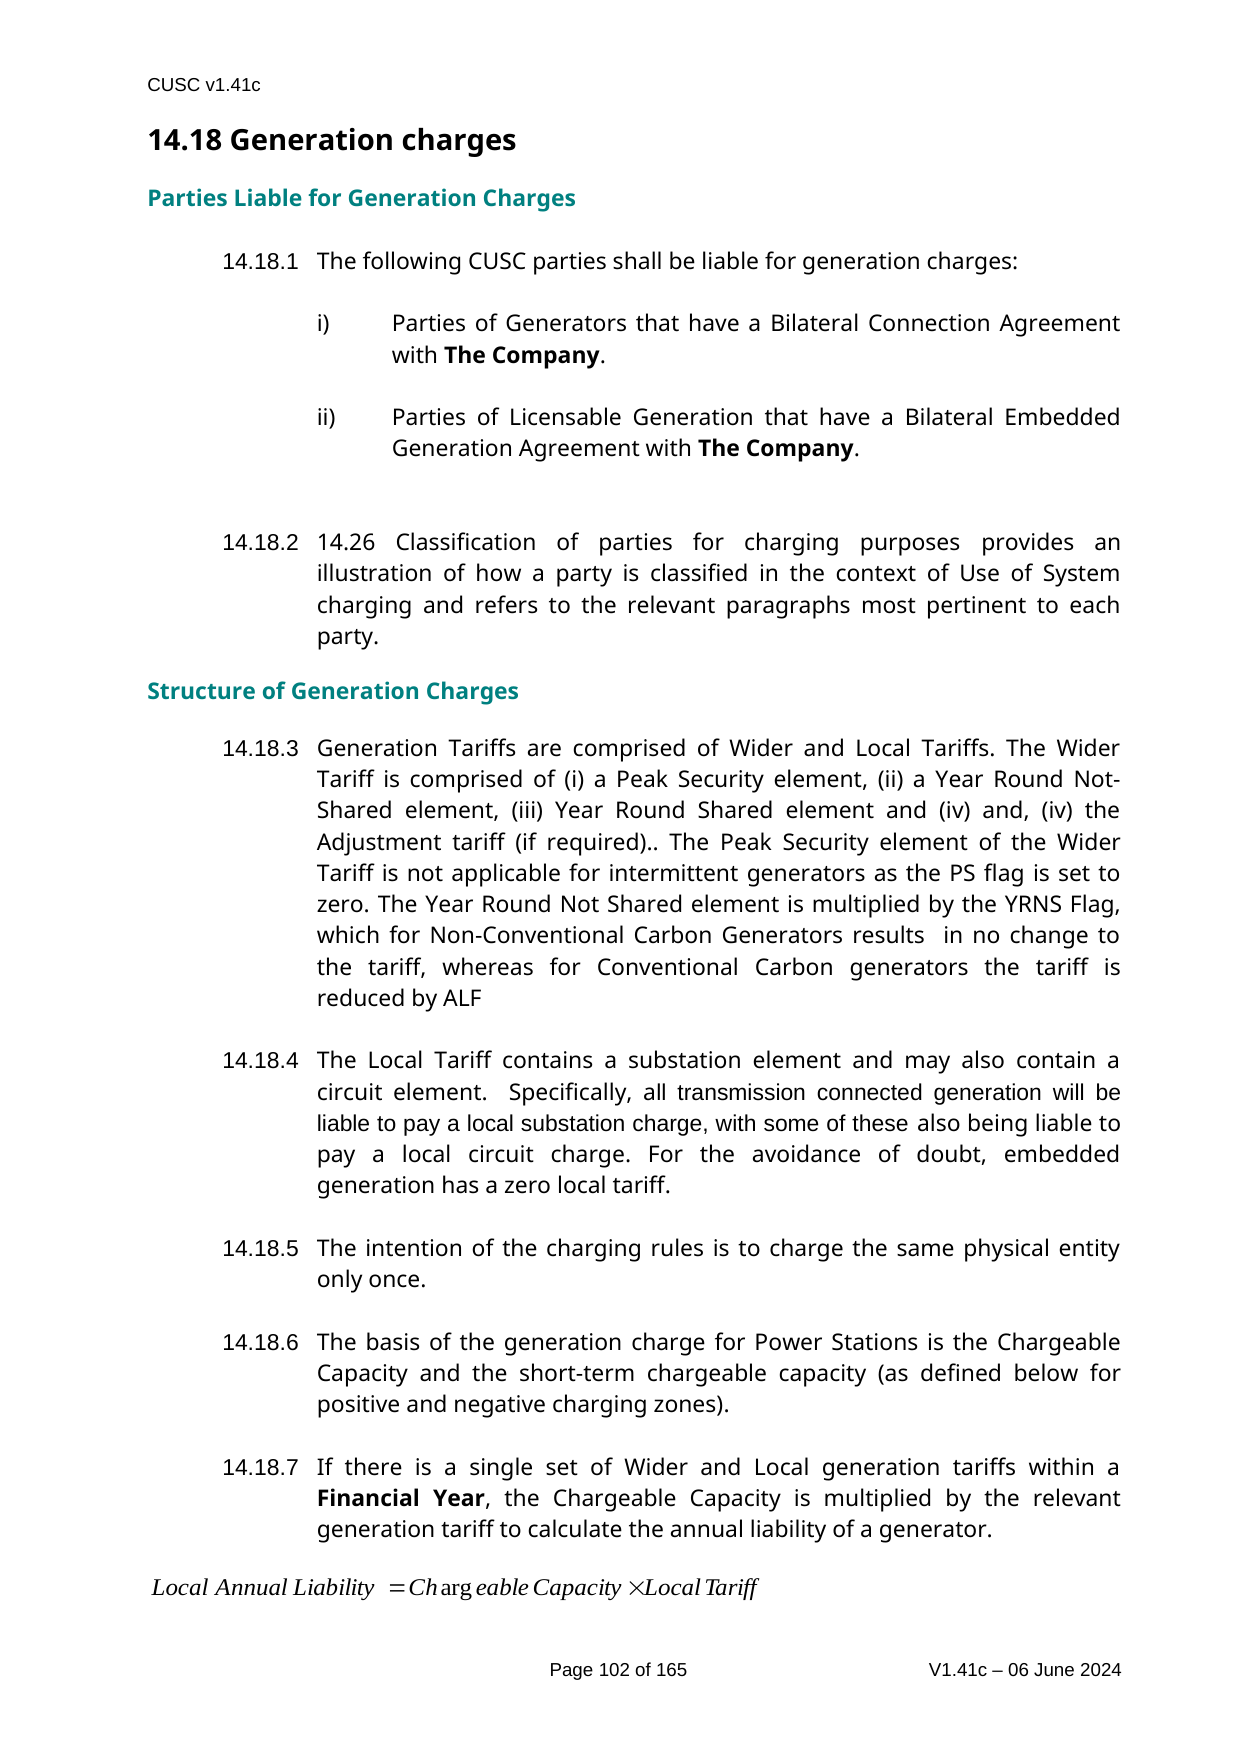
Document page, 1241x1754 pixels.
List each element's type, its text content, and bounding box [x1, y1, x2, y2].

list If there is a single set of Wider and Local generation tariffs within a Financial Year, the Chargeable Capacity is multiplied by the relevant generation tariff to calculate the annual liability of a generator. [222, 1451, 1121, 1544]
list The intention of the charging rules is to charge the same physical entity only once. [222, 1232, 1121, 1294]
subtitle 14.18 Generation charges [147, 119, 1121, 158]
list Parties of Licensable Generation that have a Bilateral Embedded Generation Agreement with The Company. [317, 401, 1121, 464]
list The Local Tariff contains a substation element and may also contain a circuit element. Specifically, all transmission connected generation will be liable to pay a local substation charge, with some of these also being liable to pay a local circuit charge. For the avoidance of doubt, embedded generation has a zero local tariff. [222, 1044, 1121, 1201]
list Parties of Generators that have a Bilateral Connection Agreement with The Company. [317, 307, 1121, 370]
list The following CUSC parties shall be liable for generation charges: [222, 245, 1121, 276]
subtitle Parties Liable for Generation Charges [147, 182, 1121, 214]
list Generation Tariffs are comprised of Wider and Local Tariffs. The Wider Tariff is comprised of (i) a Peak Security element, (ii) a Year Round Not-Shared element, (iii) Year Round Shared element and (iv) and, (iv) the Adjustment tariff (if required).. The Peak Security element of the Wider Tariff is not applicable for intermittent generators as the PS flag is set to zero. The Year Round Not Shared element is multiplied by the YRNS Flag, which for Non-Conventional Carbon Generators results in no change to the tariff, whereas for Conventional Carbon generators the tariff is reduced by ALF [222, 732, 1121, 1013]
list 14.26 Classification of parties for charging purposes provides an illustration of how a party is classified in the context of Use of System charging and refers to the relevant paragraphs most pertinent to each party. [222, 526, 1121, 651]
subtitle Structure of Generation Charges [147, 675, 1121, 706]
list The basis of the generation charge for Power Stations is the Chargeable Capacity and the short-term chargeable capacity (as defined below for positive and negative charging zones). [222, 1326, 1121, 1419]
